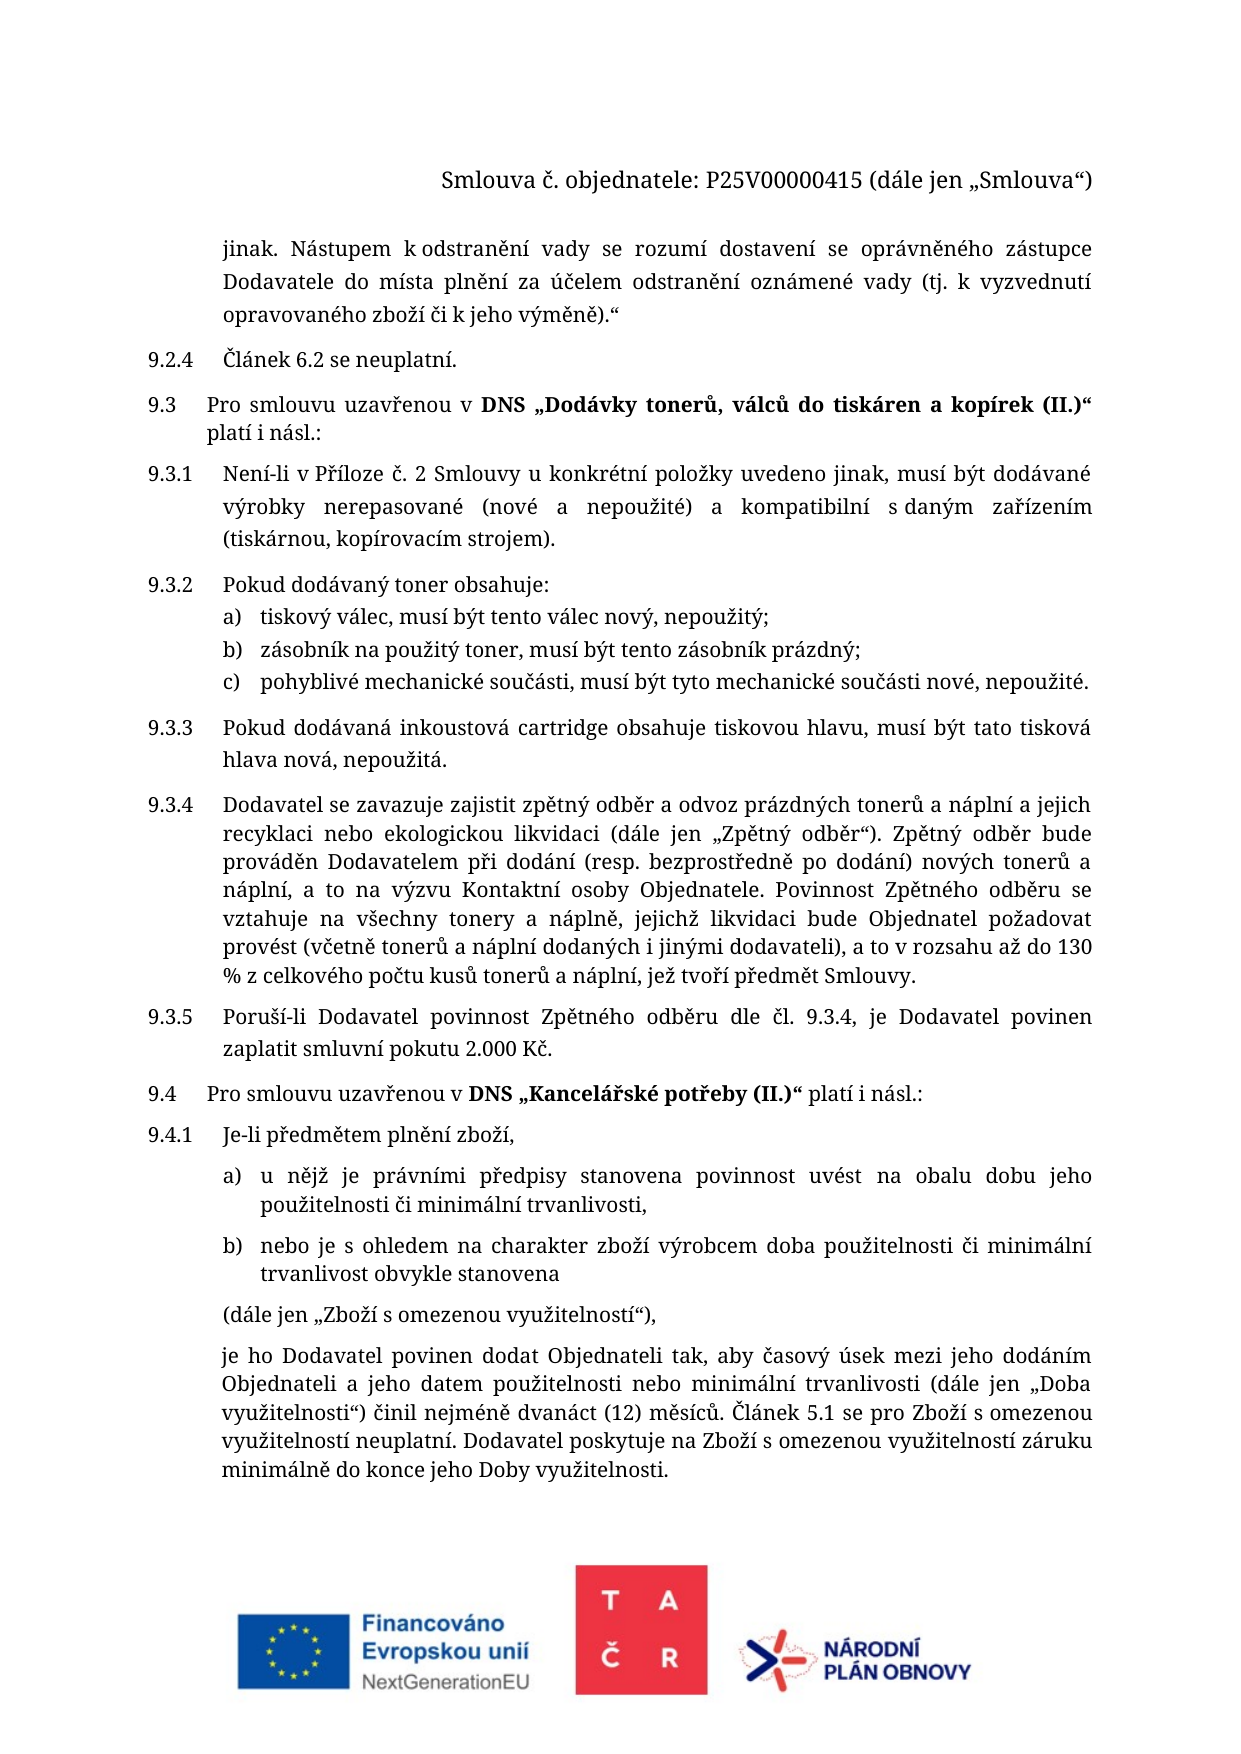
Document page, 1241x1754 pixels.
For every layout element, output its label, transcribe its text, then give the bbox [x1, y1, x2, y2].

list Pokud dodávaný toner obsahuje: [148, 570, 1093, 598]
list Článek 6.2 se neuplatní. [148, 345, 1093, 373]
list nebo je s ohledem na charakter zboží výrobcem doba použitelnosti či minimální trvanlivost obvykle stanovena [223, 1231, 1093, 1288]
list u nějž je právními předpisy stanovena povinnost uvést na obalu dobu jeho použitelnosti či minimální trvanlivosti, [223, 1161, 1093, 1218]
list Není-li v Příloze č. 2 Smlouvy u konkrétní položky uvedeno jinak, musí být dodávané výrobky nerepasované (nové a nepoužité) a kompatibilní s daným zařízením (tiskárnou, kopírovacím strojem). [148, 459, 1093, 553]
list Dodavatel se zavazuje zajistit zpětný odběr a odvoz prázdných tonerů a náplní a jejich recyklaci nebo ekologickou likvidaci (dále jen „Zpětný odběr“). Zpětný odběr bude prováděn Dodavatelem při dodání (resp. bezprostředně po dodání) nových tonerů a náplní, a to na výzvu Kontaktní osoby Objednatele. Povinnost Zpětného odběru se vztahuje na všechny tonery a náplně, jejichž likvidaci bude Objednatel požadovat provést (včetně tonerů a náplní dodaných i jinými dodavateli), a to v rozsahu až do 130 % z celkového počtu kusů tonerů a náplní, jež tvoří předmět Smlouvy. [148, 790, 1093, 989]
list Pro smlouvu uzavřenou v DNS „Kancelářské potřeby (II.)“ platí i násl.: [148, 1079, 1093, 1108]
list Je-li předmětem plnění zboží, [148, 1121, 1093, 1149]
list zásobník na použitý toner, musí být tento zásobník prázdný; [223, 635, 1093, 663]
list tiskový válec, musí být tento válec nový, nepoužitý; [223, 602, 1093, 631]
list Poruší-li Dodavatel povinnost Zpětného odběru dle čl. 9.3.4, je Dodavatel povinen zaplatit smluvní pokutu 2.000 Kč. [148, 1002, 1093, 1063]
picture [147, 1523, 1093, 1726]
list Pokud dodávaná inkoustová cartridge obsahuje tiskovou hlavu, musí být tato tisková hlava nová, nepoužitá. [148, 713, 1093, 774]
list Pro smlouvu uzavřenou v DNS „Dodávky tonerů, válců do tiskáren a kopírek (II.)“ platí i násl.: [148, 390, 1093, 447]
list pohyblivé mechanické součásti, musí být tyto mechanické součásti nové, nepoužité. [223, 667, 1093, 696]
text (dále jen „Zboží s omezenou využitelností“), [223, 1300, 1093, 1329]
text je ho Dodavatel povinen dodat Objednateli tak, aby časový úsek mezi jeho dodáním Objednateli a jeho datem použitelnosti nebo minimální trvanlivosti (dále jen „Doba využitelnosti“) činil nejméně dvanáct (12) měsíců. Článek 5.1 se pro Zboží s omezenou využitelností neuplatní. Dodavatel poskytuje na Zboží s omezenou využitelností záruku minimálně do konce jeho Doby využitelnosti. [221, 1341, 1093, 1483]
